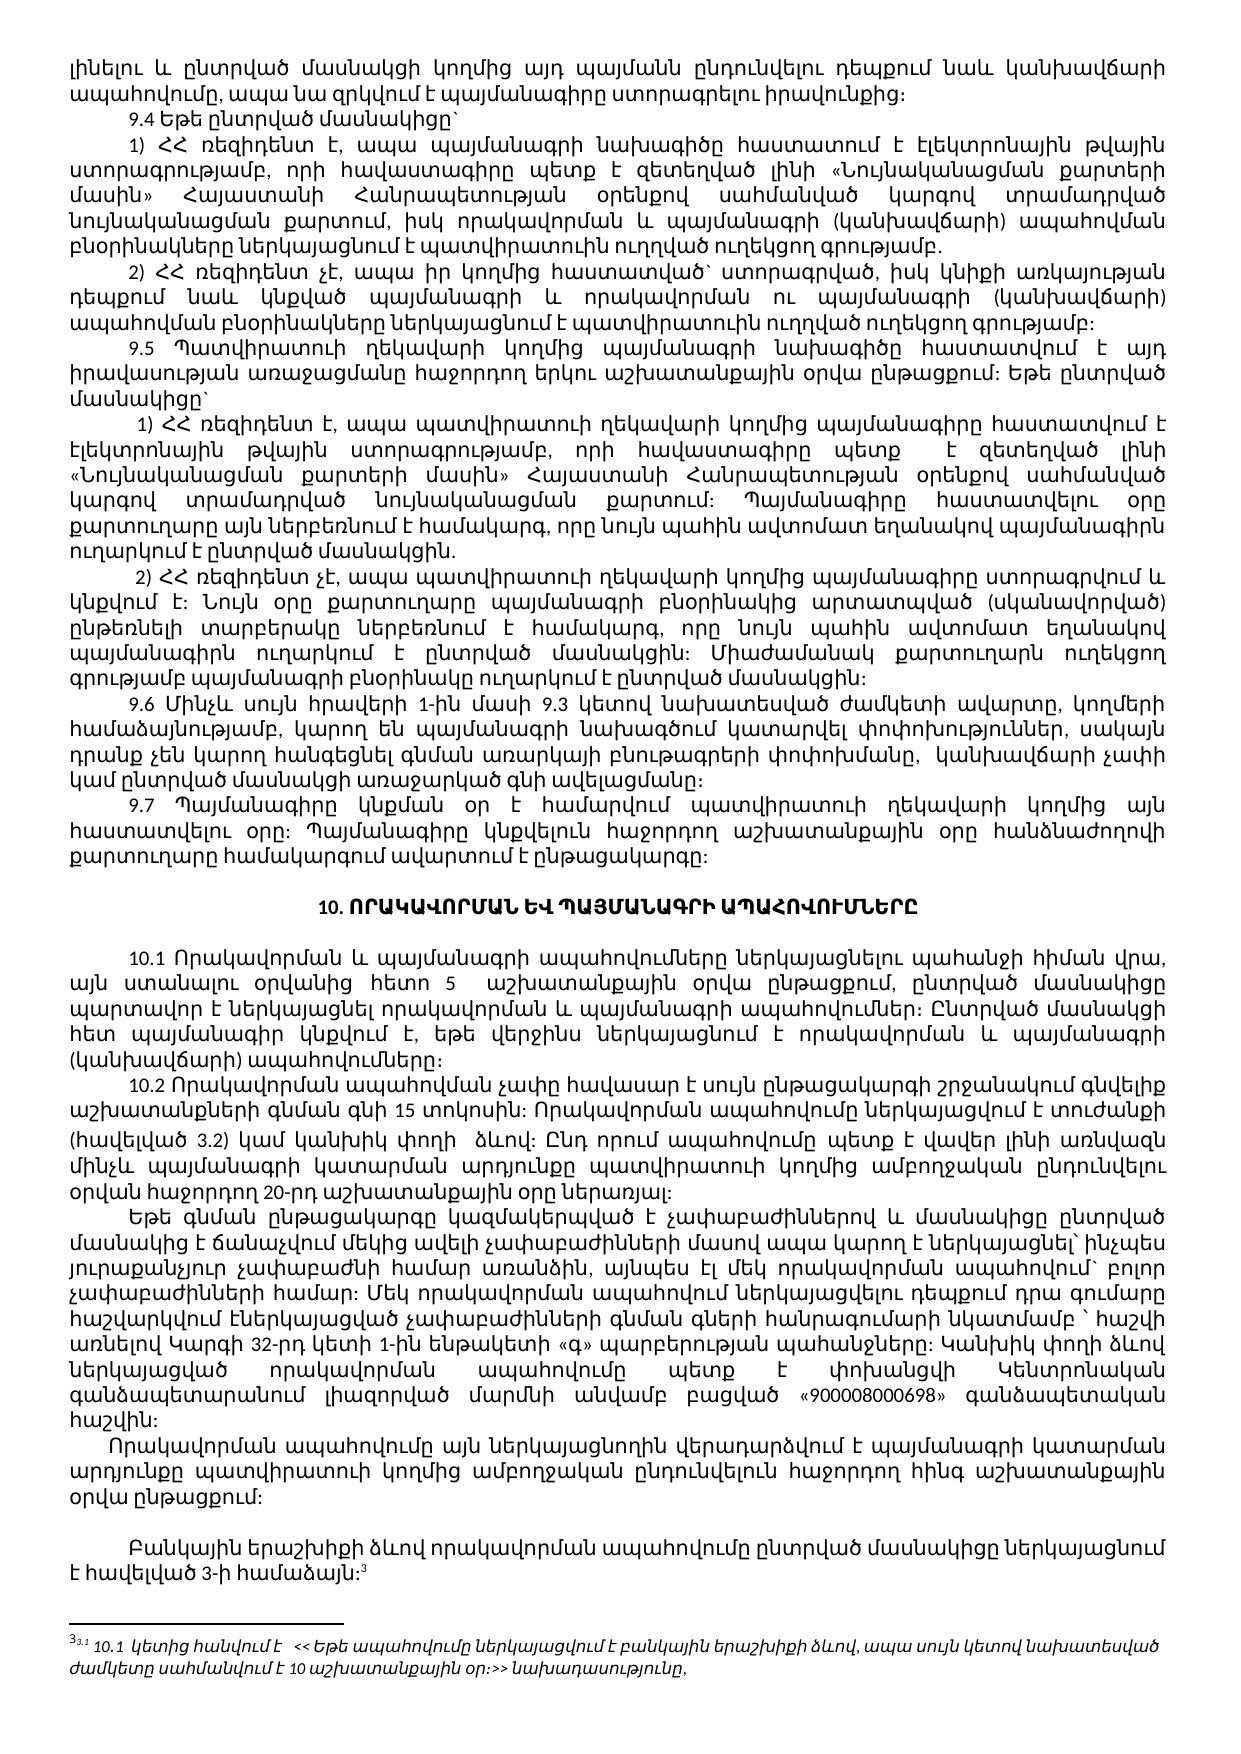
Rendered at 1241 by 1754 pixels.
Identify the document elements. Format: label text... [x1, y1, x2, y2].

text 1) ՀՀ ռեզիդենտ է, ապա պայմանագրի նախագիծը հաստատում է էլեկտրոնային թվային ստորագրությամբ, որի հավաստագիրը պետք է զետեղված լինի «Նույնականացման քարտերի մասին» Հայաստանի Հանրապետության օրենքով սահմանված կարգով տրամադրված նույնականացման քարտում, իսկ որակավորման և պայմանագրի (կանխավճարի) ապահովման բնօրինակները ներկայացնում է պատվիրատուին ուղղված ուղեկցող գրությամբ. [69, 132, 1167, 259]
text Եթե գնման ընթացակարգը կազմակերպված է չափաբաժիններով և մասնակիցը ընտրված մասնակից է ճանաչվում մեկից ավելի չափաբաժինների մասով ապա կարող է ներկայացնել՝ ինչպես յուրաքանչյուր չափաբաժնի համար առանձին, այնպես էլ մեկ որակավորման ապահովում` բոլոր չափաբաժինների համար: Մեկ որակավորման ապահովում ներկայացվելու դեպքում դրա գումարը հաշվարկվում էներկայացված չափաբաժինների գնման գների հանրագումարի նկատմամբ ՝ հաշվի առնելով Կարգի 32-րդ կետի 1-ին ենթակետի «գ» պարբերության պահանջները: Կանխիկ փողի ձևով ներկայացված որակավորման ապահովումը պետք է փոխանցվի Կենտրոնական գանձապետարանում լիազորված մարմնի անվամբ բացված «900008000698» գանձապետական հաշվին: [69, 1204, 1167, 1433]
text 9.4 Եթե ընտրված մասնակիցը` [69, 106, 1167, 132]
text Բանկային երաշխիքի ձևով որակավորման ապահովումը ընտրված մասնակիցը ներկայացնում է հավելված 3-ի համաձայն: [69, 1535, 1167, 1586]
text 9.7 Պայմանագիրը կնքման օր է համարվում պատվիրատուի ղեկավարի կողմից այն հաստատվելու օրը: Պայմանագիրը կնքվելուն հաջորդող աշխատանքային օրը հանձնաժողովի քարտուղարը համակարգում ավարտում է ընթացակարգը: [69, 793, 1167, 869]
text 2) ՀՀ ռեզիդենտ չէ, ապա իր կողմից հաստատված` ստորագրված, իսկ կնիքի առկայության դեպքում նաև կնքված պայմանագրի և որակավորման ու պայմանագրի (կանխավճարի) ապահովման բնօրինակները ներկայացնում է պատվիրատուին ուղղված ուղեկցող գրությամբ: [69, 259, 1167, 335]
text Որակավորման ապահովումը այն ներկայացնողին վերադարձվում է պայմանագրի կատարման արդյունքը պատվիրատուի կողմից ամբողջական ընդունվելուն հաջորդող հինգ աշխատանքային օրվա ընթացքում: [69, 1433, 1167, 1509]
text 10. ՈՐԱԿԱՎՈՐՄԱՆ ԵՎ ՊԱՅՄԱՆԱԳՐԻ ԱՊԱՀՈՎՈՒՄՆԵՐԸ [69, 894, 1167, 920]
text 2) ՀՀ ռեզիդենտ չէ, ապա պատվիրատուի ղեկավարի կողմից պայմանագիրը ստորագրվում և կնքվում է: Նույն օրը քարտուղարը պայմանագրի բնօրինակից արտատպված (սկանավորված) ընթեռնելի տարբերակը ներբեռնում է համակարգ, որը նույն պահին ավտոմատ եղանակով պայմանագիրն ուղարկում է ընտրված մասնակցին: Միաժամանակ քարտուղարն ուղեկցող գրությամբ պայմանագրի բնօրինակը ուղարկում է ընտրված մասնակցին: [69, 564, 1167, 691]
text 9.5 Պատվիրատուի ղեկավարի կողմից պայմանագրի նախագիծը հաստատվում է այդ իրավասության առաջացմանը հաջորդող երկու աշխատանքային օրվա ընթացքում: Եթե ընտրված մասնակիցը` [69, 335, 1167, 411]
text 1) ՀՀ ռեզիդենտ է, ապա պատվիրատուի ղեկավարի կողմից պայմանագիրը հաստատվում է էլեկտրոնային թվային ստորագրությամբ, որի հավաստագիրը պետք է զետեղված լինի «Նույնականացման քարտերի մասին» Հայաստանի Հանրապետության օրենքով սահմանված կարգով տրամադրված նույնականացման քարտում: Պայմանագիրը հաստատվելու օրը քարտուղարը այն ներբեռնում է համակարգ, որը նույն պահին ավտոմատ եղանակով պայմանագիրն ուղարկում է ընտրված մասնակցին. [69, 411, 1167, 564]
text 9.6 Մինչև սույն հրավերի 1-ին մասի 9.3 կետով նախատեսված ժամկետի ավարտը, կողմերի համաձայնությամբ, կարող են պայմանագրի նախագծում կատարվել փոփոխություններ, սակայն դրանք չեն կարող հանգեցնել գնման առարկայի բնութագրերի փոփոխմանը, կանխավճարի չափի կամ ընտրված մասնակցի առաջարկած գնի ավելացմանը։ [69, 691, 1167, 793]
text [69, 56, 1167, 106]
text 10.2 Որակավորման ապահովման չափը հավասար է սույն ընթացակարգի շրջանակում գնվելիք աշխատանքների գնման գնի 15 տոկոսին: Որակավորման ապահովումը ներկայացվում է տուժանքի (հավելված 3.2) կամ կանխիկ փողի ձևով: Ընդ որում ապահովումը պետք է վավեր լինի առնվազն մինչև պայմանագրի կատարման արդյունքը պատվիրատուի կողմից ամբողջական ընդունվելու օրվան հաջորդող 20-րդ աշխատանքային օրը ներառյալ: [69, 1072, 1167, 1204]
text 10.1 Որակավորման և պայմանագրի ապահովումները ներկայացնելու պահանջի հիման վրա, այն ստանալու օրվանից հետո 5 աշխատանքային օրվա ընթացքում, ընտրված մասնակիցը պարտավոր է ներկայացնել որակավորման և պայմանագրի ապահովումներ։ Ընտրված մասնակցի հետ պայմանագիր կնքվում է, եթե վերջինս ներկայացնում է որակավորման և պայմանագրի (կանխավճարի) ապահովումները։ [69, 945, 1167, 1072]
